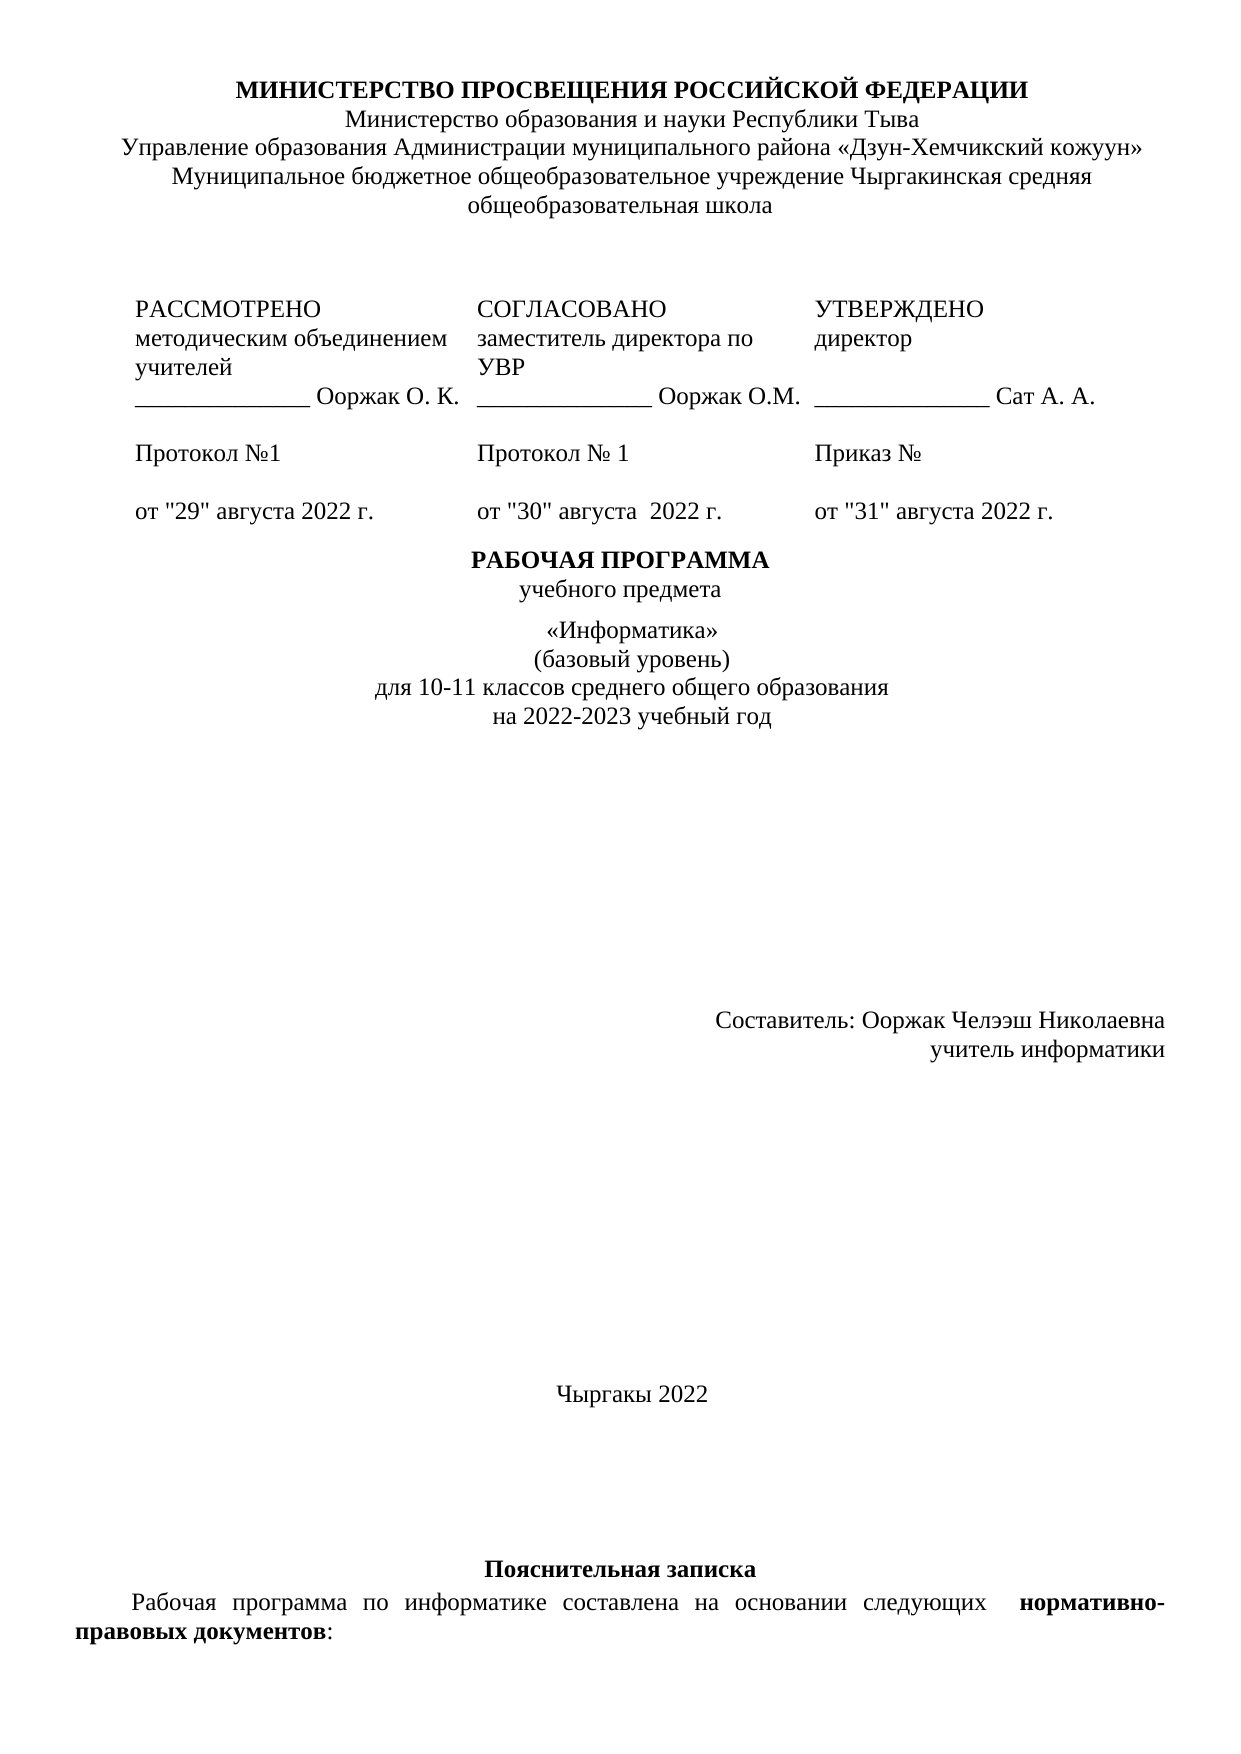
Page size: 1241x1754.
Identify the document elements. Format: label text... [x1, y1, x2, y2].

text учитель информатики [75, 1034, 1165, 1063]
text Министерство образования и науки Республики Тыва [75, 104, 1165, 132]
text на 2022-2023 учебный год [75, 701, 1165, 730]
subtitle Пояснительная записка [75, 1554, 1165, 1583]
table_header СОГЛАСОВАНО заместитель директора по УВР ______________ Ооржак О.М. Протокол № 1 от "30" августа 2022 г. [472, 290, 810, 529]
text «Информатика» [75, 615, 1165, 644]
text Рабочая программа по информатике составлена на основании следующих нормативно-правовых документов: [75, 1587, 1165, 1644]
text для 10-11 классов среднего общего образования [75, 672, 1165, 701]
text (базовый уровень) [75, 644, 1165, 672]
text Составитель: Ооржак Челээш Николаевна [75, 1006, 1165, 1034]
text Чыргакы 2022 [75, 1379, 1165, 1408]
text Муниципальное бюджетное общеобразовательное учреждение Чыргакинская средняя общеобразовательная школа [75, 161, 1165, 219]
table_header УТВЕРЖДЕНО директор ______________ Сат А. А. Приказ № от "31" августа 2022 г. [810, 290, 1110, 529]
text Управление образования Администрации муниципального района «Дзун-Хемчикский кожуун» [75, 132, 1165, 161]
table_header РАССМОТРЕНО методическим объединением учителей ______________ Ооржак О. К. Протокол №1 от "29" августа 2022 г. [130, 290, 472, 529]
text РАБОЧАЯ ПРОГРАММА учебного предмета [75, 491, 1165, 602]
text МИНИСТЕРСТВО ПРОСВЕЩЕНИЯ РОССИЙСКОЙ ФЕДЕРАЦИИ [75, 75, 1165, 104]
